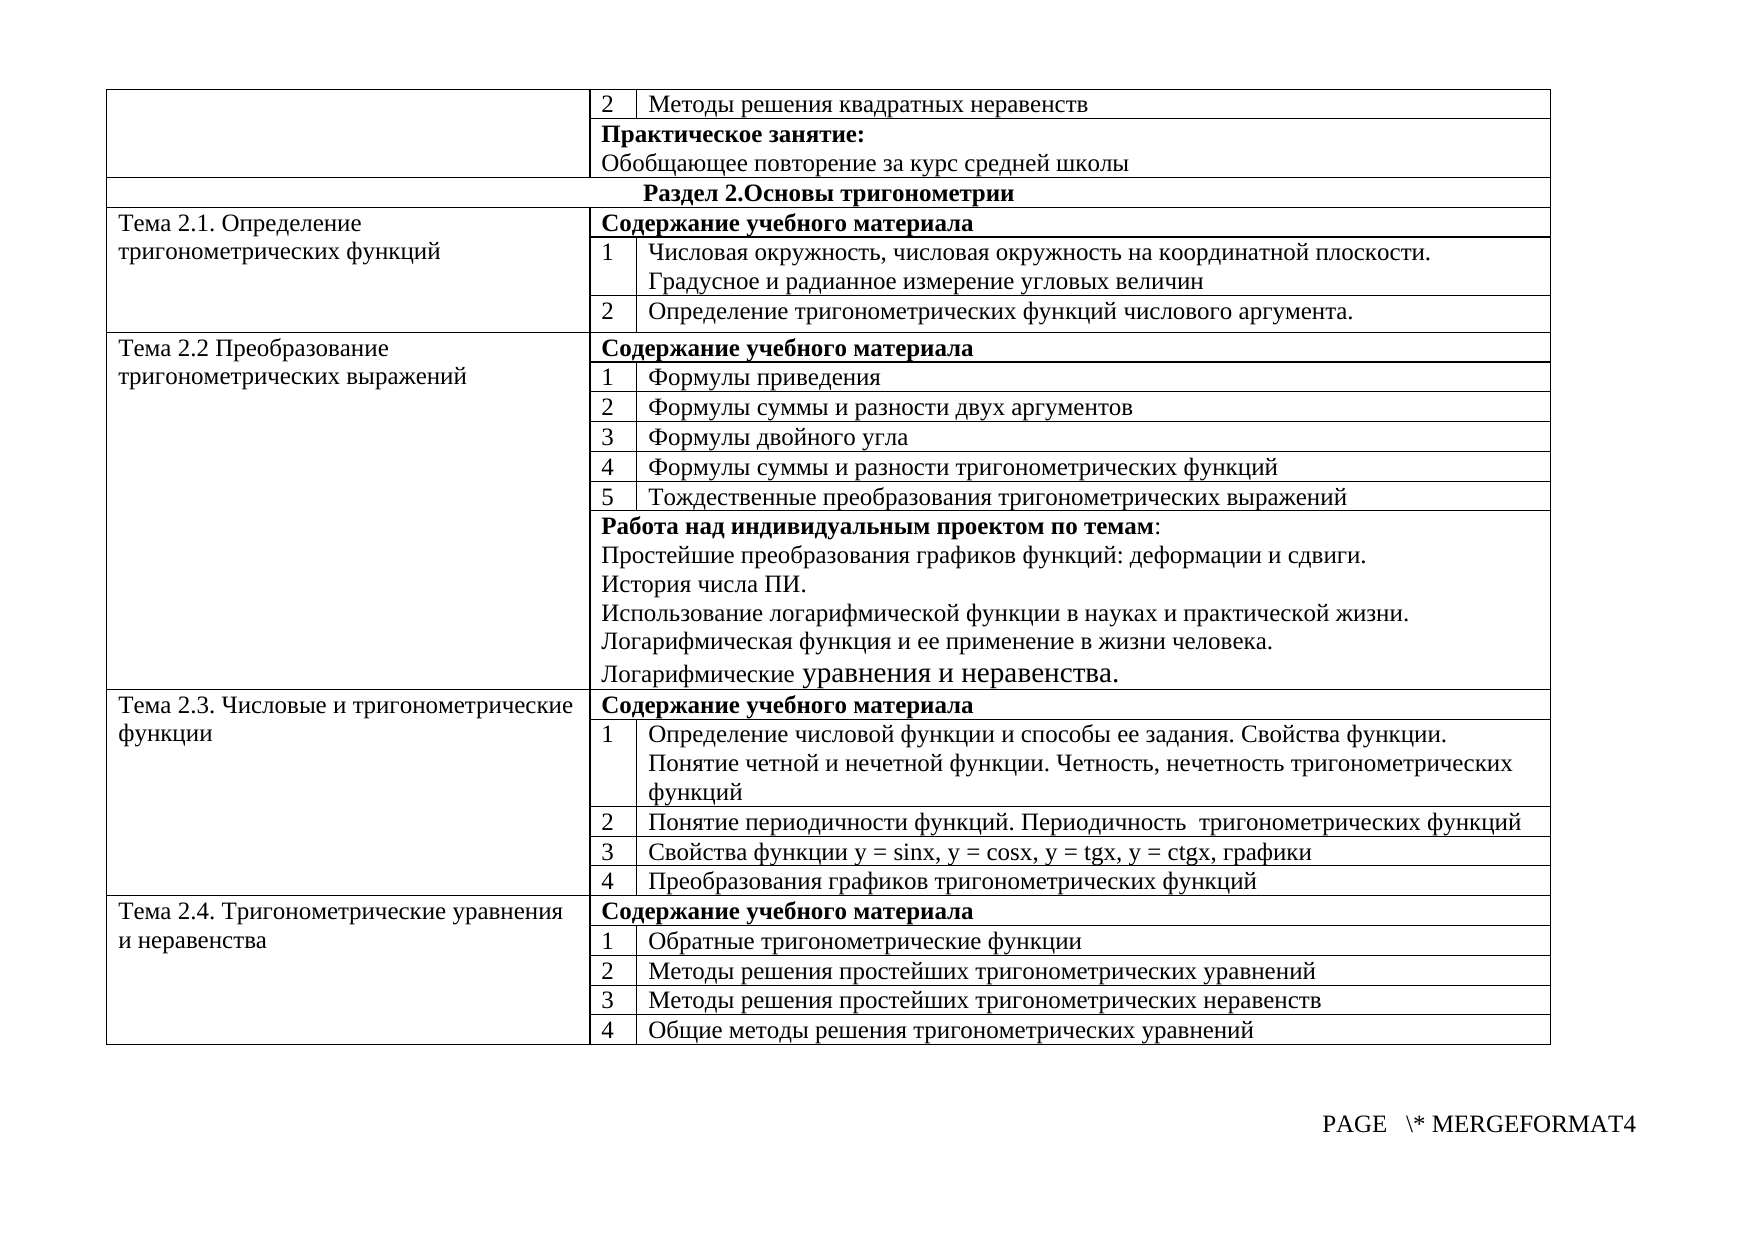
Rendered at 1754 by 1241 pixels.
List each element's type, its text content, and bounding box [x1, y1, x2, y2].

table_cell Раздел 2.Основы тригонометрии [107, 178, 1550, 207]
table_cell Тема 2.4. Тригонометрические уравнения и неравенства [107, 896, 589, 1044]
table_cell Обратные тригонометрические функции [637, 926, 1550, 955]
table_cell 4 [591, 866, 636, 895]
table_cell Свойства функции y = sinx, y = cosx, y = tgx, y = ctgx, графики [637, 837, 1550, 865]
table_cell 4 [591, 1015, 636, 1044]
table_cell Содержание учебного материала [591, 690, 1550, 718]
table_cell 2 [591, 296, 636, 332]
table_cell 1 [591, 238, 636, 295]
table_cell 3 [591, 986, 636, 1014]
table_cell Формулы суммы и разности двух аргументов [637, 392, 1550, 421]
table_cell Понятие периодичности функций. Периодичность тригонометрических функций [637, 807, 1550, 836]
table_cell Тема 2.2 Преобразование тригонометрических выражений [107, 333, 589, 689]
table_cell Содержание учебного материала [591, 208, 1550, 236]
table_cell 5 [591, 482, 636, 510]
table_cell Формулы суммы и разности тригонометрических функций [637, 452, 1550, 481]
table_cell 3 [591, 837, 636, 865]
table_cell Общие методы решения тригонометрических уравнений [637, 1015, 1550, 1044]
table_cell Методы решения простейших тригонометрических уравнений [637, 956, 1550, 984]
table_cell 4 [591, 452, 636, 481]
table_cell 2 [591, 90, 636, 118]
table_cell Преобразования графиков тригонометрических функций [637, 866, 1550, 895]
table_cell 1 [591, 926, 636, 955]
table_cell Тема 2.1. Определение тригонометрических функций [107, 208, 589, 332]
table_cell Содержание учебного материала [591, 333, 1550, 361]
table_cell 2 [591, 807, 636, 836]
table_cell 3 [591, 422, 636, 451]
table_cell Практическое занятие: Обобщающее повторение за курс средней школы [591, 119, 1550, 177]
table_cell 2 [591, 392, 636, 421]
table_cell Содержание учебного материала [591, 896, 1550, 925]
table_cell Определение числовой функции и способы ее задания. Свойства функции. Понятие четной и нечетной функции. Четность, нечетность тригонометрических функций [637, 720, 1550, 806]
table_cell 1 [591, 720, 636, 806]
table_cell Тождественные преобразования тригонометрических выражений [637, 482, 1550, 510]
table_cell Формулы приведения [637, 363, 1550, 391]
table_cell 2 [591, 956, 636, 984]
table_cell Определение тригонометрических функций числового аргумента. [637, 296, 1550, 332]
table_cell Числовая окружность, числовая окружность на координатной плоскости. Градусное и радианное измерение угловых величин [637, 238, 1550, 295]
table_cell 1 [591, 363, 636, 391]
table_cell Тема 2.3. Числовые и тригонометрические функции [107, 690, 589, 895]
table_cell Методы решения простейших тригонометрических неравенств [637, 986, 1550, 1014]
table_cell Работа над индивидуальным проектом по темам: Простейшие преобразования графиков функций: деформации и сдвиги. История числа ПИ. Использование логарифмической функции в науках и практической жизни. Логарифмическая функция и ее применение в жизни человека. Логарифмические уравнения и неравенства. [591, 511, 1550, 689]
table_cell Методы решения квадратных неравенств [637, 90, 1550, 118]
table_cell Формулы двойного угла [637, 422, 1550, 451]
